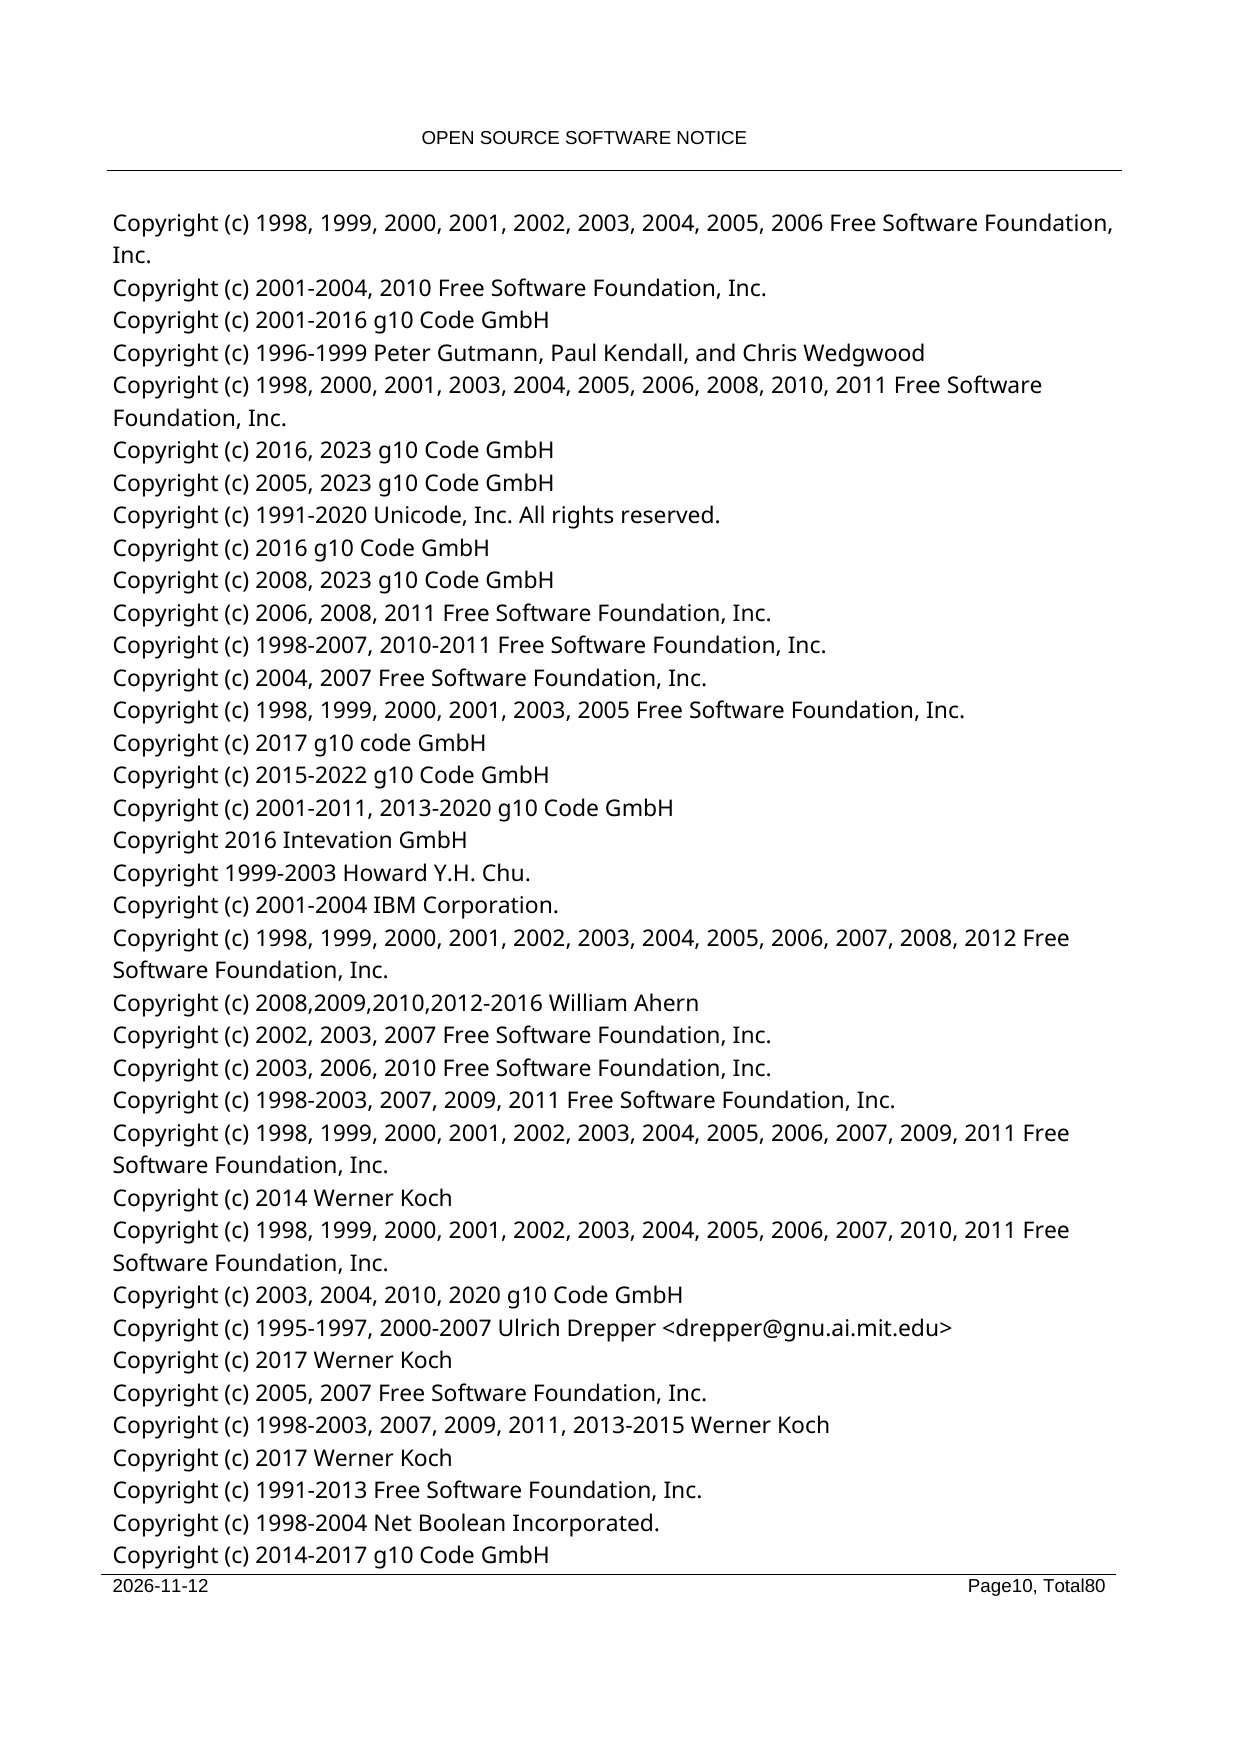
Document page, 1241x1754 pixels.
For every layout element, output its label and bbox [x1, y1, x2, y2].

text [112, 206, 1128, 1571]
